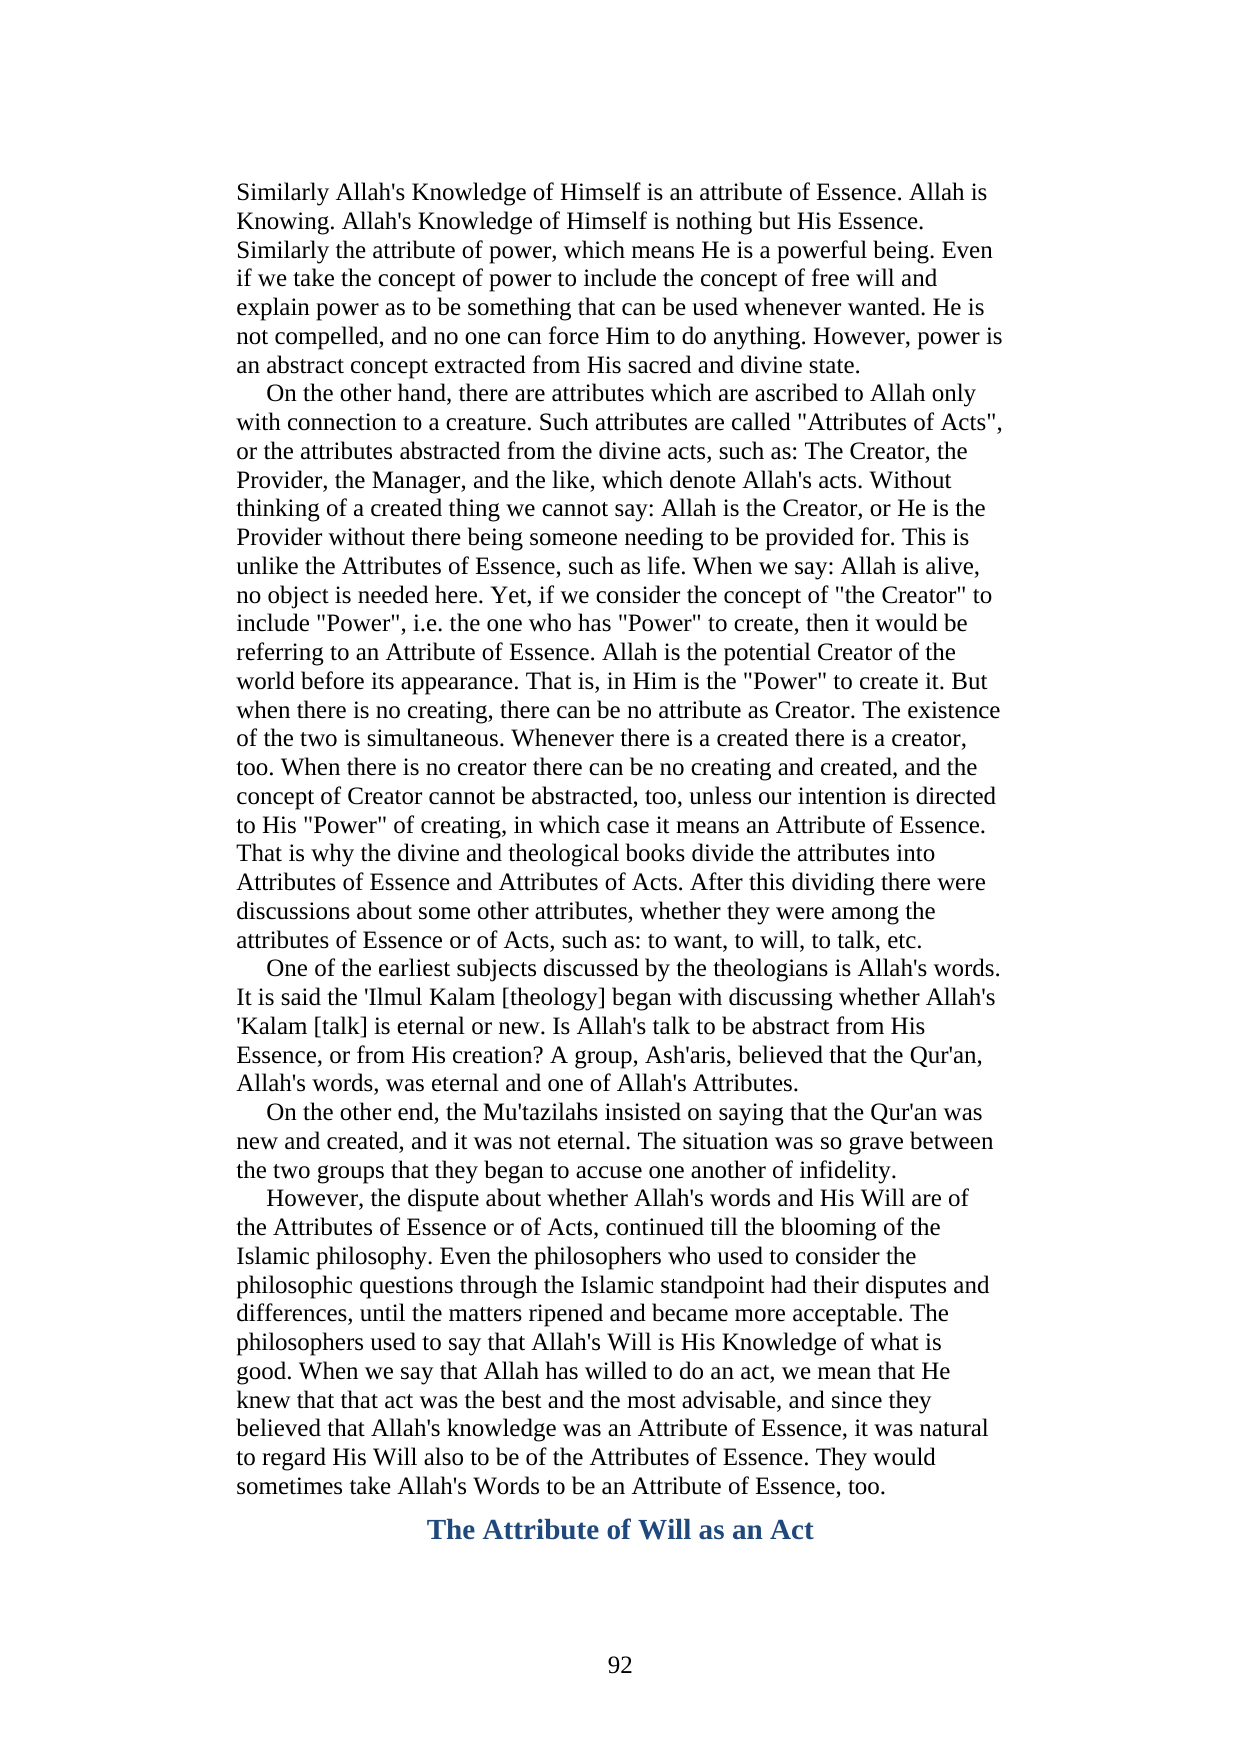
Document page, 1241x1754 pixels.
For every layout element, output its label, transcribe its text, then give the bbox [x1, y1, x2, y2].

text On the other end, the Mu'tazilahs insisted on saying that the Qur'an was new and created, and it was not eternal. The situation was so grave between the two groups that they began to accuse one another of infidelity. [236, 1097, 1004, 1183]
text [236, 177, 1004, 378]
text On the other hand, there are attributes which are ascribed to Allah only with connection to a creature. Such attributes are called "Attributes of Acts", or the attributes abstracted from the divine acts, such as: The Creator, the Provider, the Manager, and the like, which denote Allah's acts. Without thinking of a created thing we cannot say: Allah is the Creator, or He is the Provider without there being someone needing to be provided for. This is unlike the Attributes of Essence, such as life. When we say: Allah is alive, no object is needed here. Yet, if we consider the concept of "the Creator" to include "Power", i.e. the one who has "Power" to create, then it would be referring to an Attribute of Essence. Allah is the potential Creator of the world before its appearance. That is, in Him is the "Power" to create it. But when there is no creating, there can be no attribute as Creator. The existence of the two is simultaneous. Whenever there is a created there is a creator, too. When there is no creator there can be no creating and created, and the concept of Creator cannot be abstracted, too, unless our intention is directed to His "Power" of creating, in which case it means an Attribute of Essence. That is why the divine and theological books divide the attributes into Attributes of Essence and Attributes of Acts. After this dividing there were discussions about some other attributes, whether they were among the attributes of Essence or of Acts, such as: to want, to will, to talk, etc. [236, 378, 1004, 953]
text However, the dispute about whether Allah's words and His Will are of the Attributes of Essence or of Acts, continued till the blooming of the Islamic philosophy. Even the philosophers who used to consider the philosophic questions through the Islamic standpoint had their disputes and differences, until the matters ripened and became more acceptable. The philosophers used to say that Allah's Will is His Knowledge of what is good. When we say that Allah has willed to do an act, we mean that He knew that that act was the best and the most advisable, and since they believed that Allah's knowledge was an Attribute of Essence, it was natural to regard His Will also to be of the Attributes of Essence. They would sometimes take Allah's Words to be an Attribute of Essence, too. [236, 1183, 1004, 1500]
text One of the earliest subjects discussed by the theologians is Allah's words. It is said the 'Ilmul Kalam [theology] began with discussing whether Allah's 'Kalam [talk] is eternal or new. Is Allah's talk to be abstract from His Essence, or from His creation? A group, Ash'aris, believed that the Qur'an, Allah's words, was eternal and one of Allah's Attributes. [236, 953, 1004, 1097]
subtitle The Attribute of Will as an Act [236, 1512, 1004, 1546]
